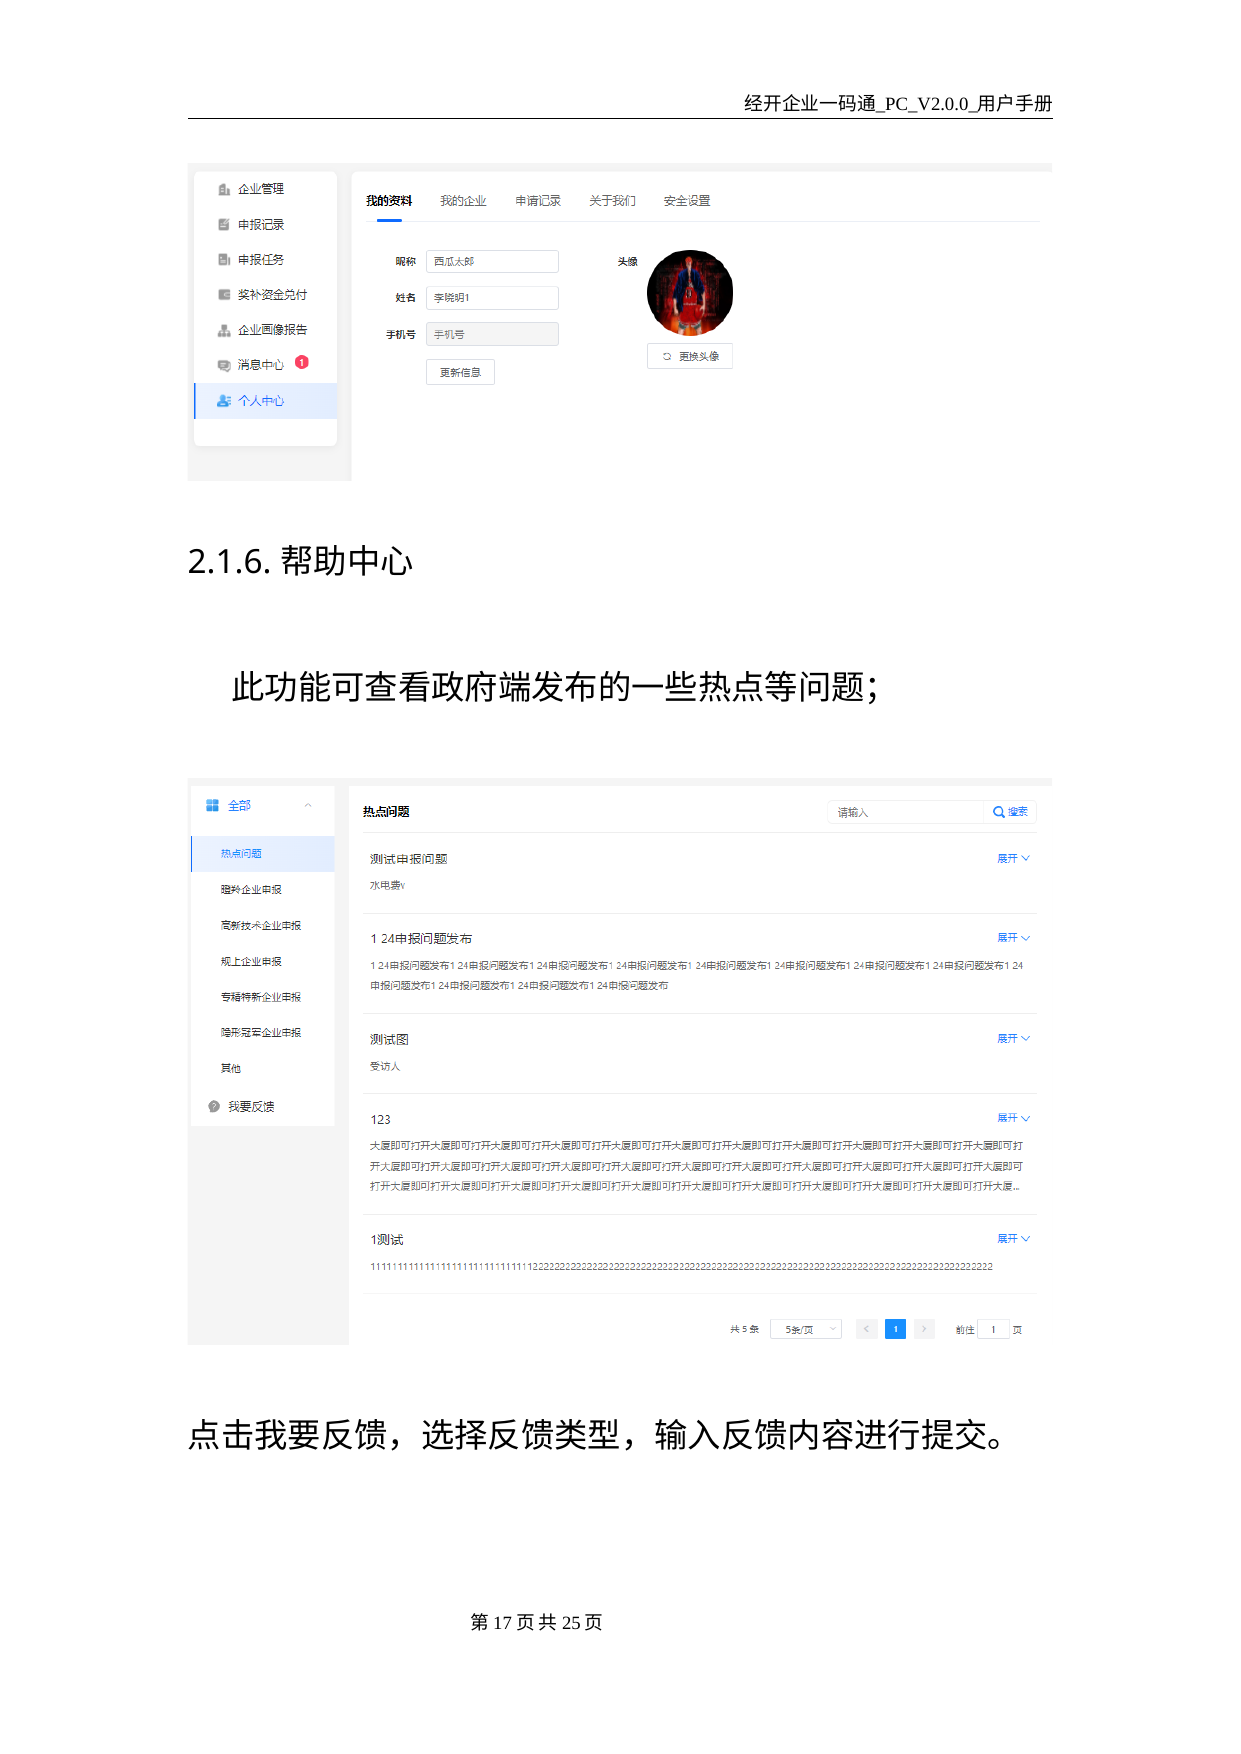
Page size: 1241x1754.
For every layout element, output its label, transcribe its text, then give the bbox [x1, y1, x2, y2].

list 点击我要反馈，选择反馈类型，输入反馈内容进行提交。 [187, 1401, 1053, 1466]
picture [187, 778, 1053, 1345]
picture [187, 163, 1053, 481]
list 2.1.6. 帮助中心 [187, 526, 1053, 591]
list 此功能可查看政府端发布的一些热点等问题； [187, 652, 1053, 717]
